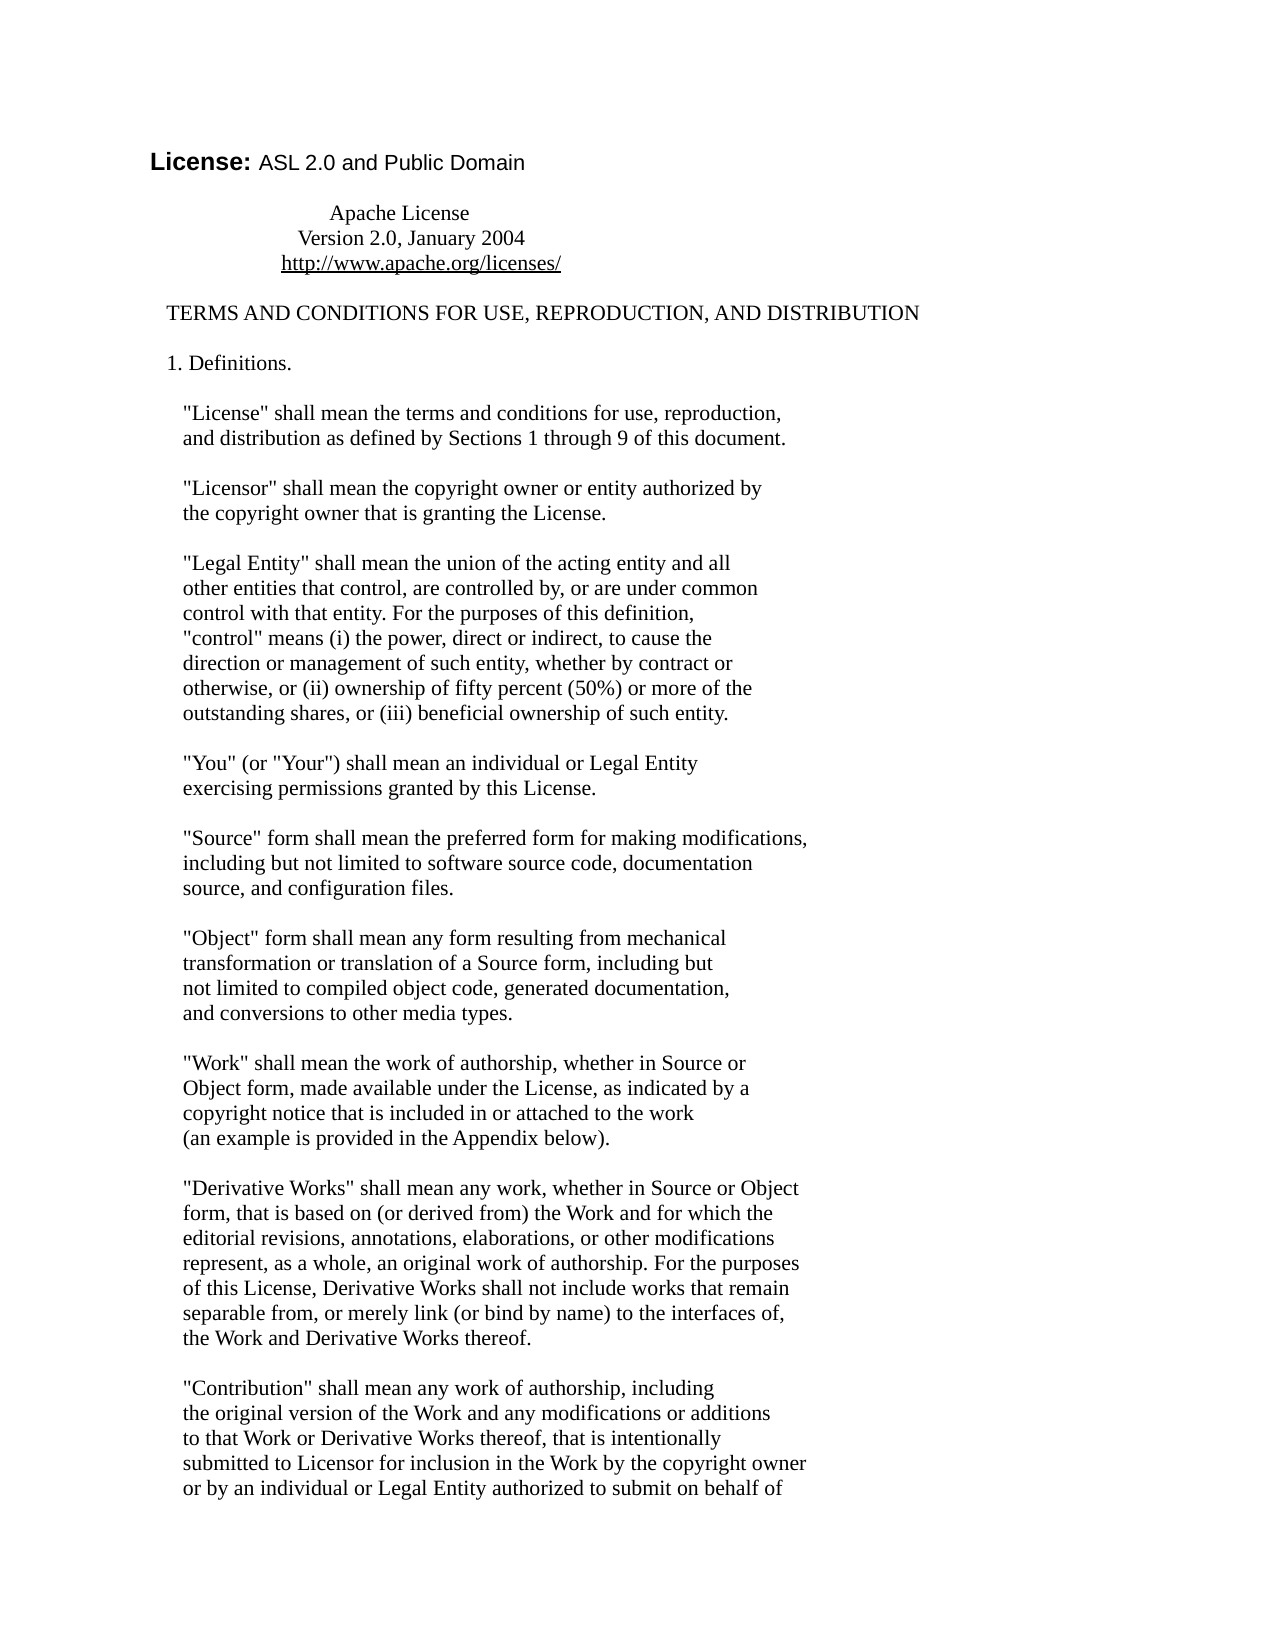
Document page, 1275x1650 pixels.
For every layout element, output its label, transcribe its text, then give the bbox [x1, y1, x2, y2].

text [150, 175, 1125, 1500]
text License: ASL 2.0 and Public Domain [150, 150, 1125, 175]
